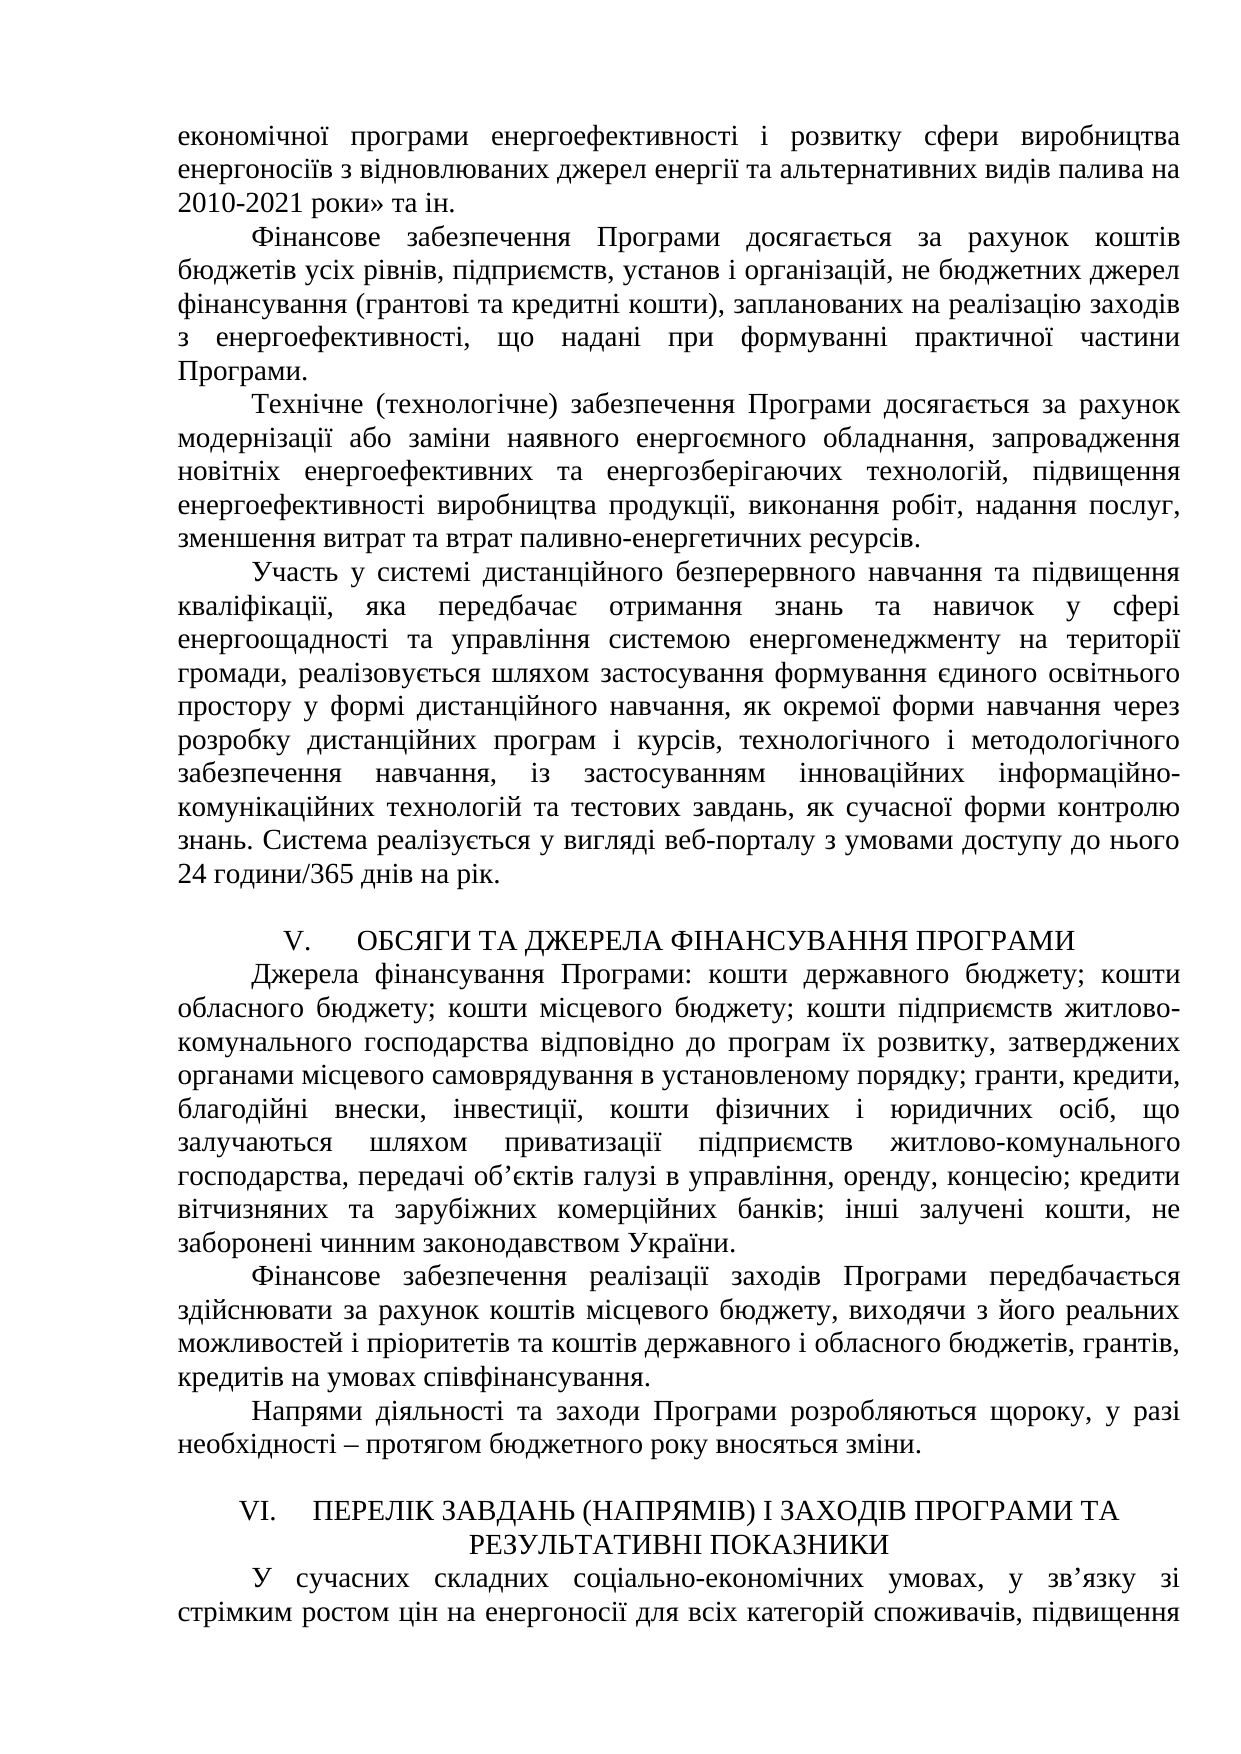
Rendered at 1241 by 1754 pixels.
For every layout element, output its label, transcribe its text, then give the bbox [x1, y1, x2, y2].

text VІ. ПЕРЕЛІК ЗАВДАНЬ (НАПРЯМІВ) І ЗАХОДІВ ПРОГРАМИ ТА РЕЗУЛЬТАТИВНІ ПОКАЗНИКИ [177, 1493, 1181, 1560]
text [177, 118, 1181, 219]
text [177, 1560, 1181, 1627]
text Технічне (технологічне) забезпечення Програми досягається за рахунок модернізації або заміни наявного енергоємного обладнання, запровадження новітніх енергоефективних та енергозберігаючих технологій, підвищення енергоефективності виробництва продукції, виконання робіт, надання послуг, зменшення витрат та втрат паливно-енергетичних ресурсів. [177, 386, 1181, 554]
text Напрями діяльності та заходи Програми розробляються щороку, у разі необхідності – протягом бюджетного року вносяться зміни. [177, 1393, 1181, 1460]
text Фінансове забезпечення Програми досягається за рахунок коштів бюджетів усіх рівнів, підприємств, установ і організацій, не бюджетних джерел фінансування (грантові та кредитні кошти), запланованих на реалізацію заходів з енергоефективності, що надані при формуванні практичної частини Програми. [177, 219, 1181, 386]
text V. ОБСЯГИ ТА ДЖЕРЕЛА ФІНАНСУВАННЯ ПРОГРАМИ [177, 923, 1181, 957]
text Фінансове забезпечення реалізації заходів Програми передбачається здійснювати за рахунок коштів місцевого бюджету, виходячи з його реальних можливостей і пріоритетів та коштів державного і обласного бюджетів, грантів, кредитів на умовах співфінансування. [177, 1258, 1181, 1393]
text Джерела фінансування Програми: кошти державного бюджету; кошти обласного бюджету; кошти місцевого бюджету; кошти підприємств житлово-комунального господарства відповідно до програм їх розвитку, затверджених органами місцевого самоврядування в установленому порядку; гранти, кредити, благодійні внески, інвестиції, кошти фізичних і юридичних осіб, що залучаються шляхом приватизації підприємств житлово-комунального господарства, передачі об’єктів галузі в управління, оренду, концесію; кредити вітчизняних та зарубіжних комерційних банків; інші залучені кошти, не заборонені чинним законодавством України. [177, 957, 1181, 1258]
text Участь у системі дистанційного безперервного навчання та підвищення кваліфікації, яка передбачає отримання знань та навичок у сфері енергоощадності та управління системою енергоменеджменту на території громади, реалізовується шляхом застосування формування єдиного освітнього простору у формі дистанційного навчання, як окремої форми навчання через розробку дистанційних програм і курсів, технологічного і методологічного забезпечення навчання, із застосуванням інноваційних інформаційно-комунікаційних технологій та тестових завдань, як сучасної форми контролю знань. Система реалізується у вигляді веб-порталу з умовами доступу до нього 24 години/365 днів на рік. [177, 554, 1181, 889]
